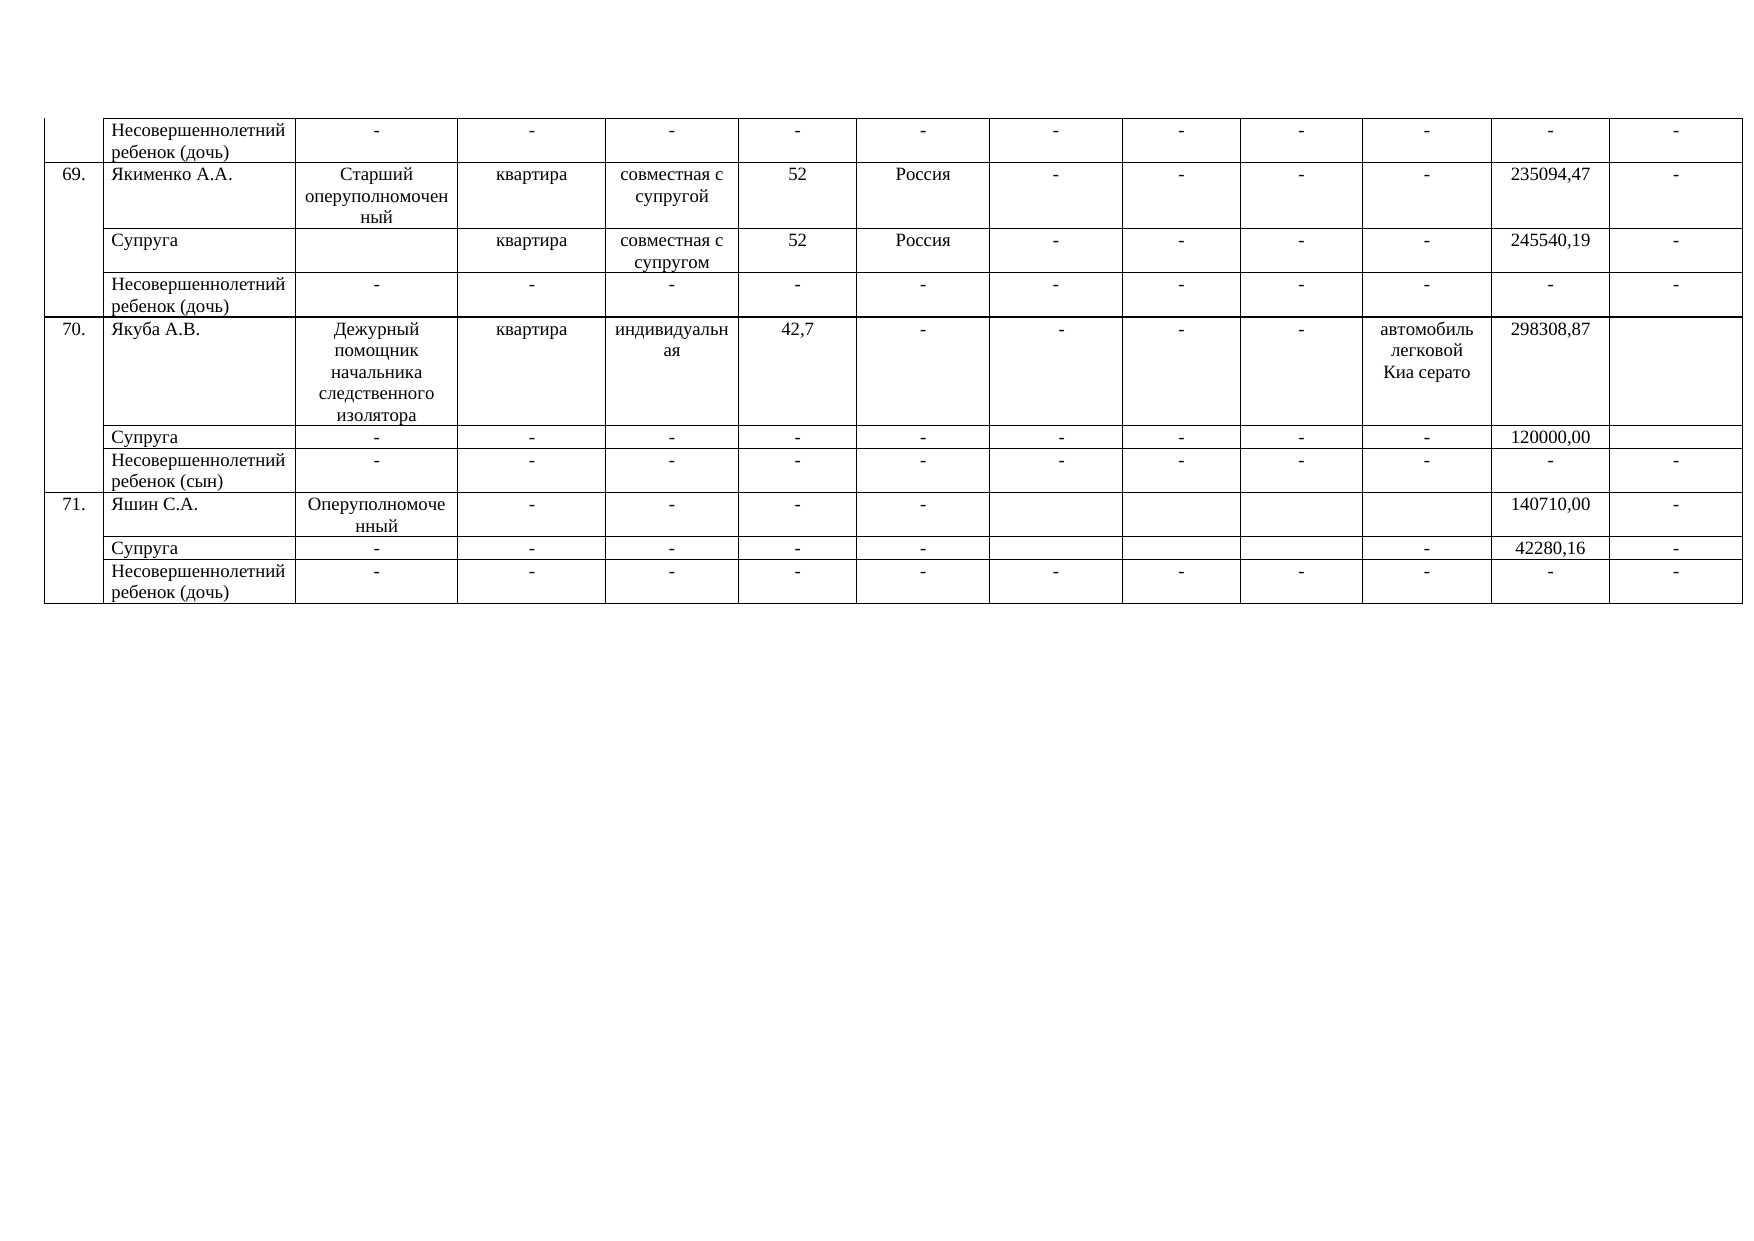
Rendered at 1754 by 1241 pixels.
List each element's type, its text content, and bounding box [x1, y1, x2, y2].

table_cell - [1492, 273, 1609, 316]
table_cell - [458, 537, 605, 559]
table_cell [1610, 318, 1742, 425]
table_cell - [857, 273, 989, 316]
table_cell - [606, 273, 738, 316]
table_cell - [1492, 449, 1609, 492]
table_cell - [1241, 426, 1362, 448]
table_cell - [739, 537, 856, 559]
table_cell - [857, 119, 989, 162]
table_cell автомобиль легковой Киа серато [1363, 318, 1491, 425]
table_cell - [1492, 560, 1609, 603]
table_cell 52 [739, 229, 856, 272]
table_cell 70. [45, 318, 103, 492]
table_cell - [458, 560, 605, 603]
table_cell - [296, 119, 457, 162]
table_cell - [606, 426, 738, 448]
table_cell - [739, 493, 856, 536]
table_cell 298308,87 [1492, 318, 1609, 425]
table_cell - [857, 318, 989, 425]
table_cell совместная с супругом [606, 229, 738, 272]
table_cell 52 [739, 163, 856, 228]
table_cell - [990, 318, 1122, 425]
table_cell Якименко А.А. [104, 163, 295, 228]
table_cell - [990, 426, 1122, 448]
table_cell - [1123, 318, 1240, 425]
table_cell - [458, 273, 605, 316]
table_cell - [739, 273, 856, 316]
table_cell - [1123, 229, 1240, 272]
table_cell - [857, 426, 989, 448]
table_cell - [990, 273, 1122, 316]
table_cell [1241, 537, 1362, 559]
table_cell Несовершеннолетний ребенок (дочь) [104, 119, 295, 162]
table_cell - [990, 560, 1122, 603]
table_cell Супруга [104, 426, 295, 448]
table_cell - [296, 537, 457, 559]
table_cell 235094,47 [1492, 163, 1609, 228]
table_cell [990, 493, 1122, 536]
table_cell - [1610, 163, 1742, 228]
table_cell - [296, 273, 457, 316]
table_cell [296, 229, 457, 272]
table_cell - [739, 119, 856, 162]
table_cell - [1363, 163, 1491, 228]
table_cell индивидуальная [606, 318, 738, 425]
table_cell - [990, 449, 1122, 492]
table_cell - [1123, 426, 1240, 448]
table_cell - [1123, 273, 1240, 316]
table_cell - [458, 449, 605, 492]
table_cell - [296, 560, 457, 603]
table_cell Несовершеннолетний ребенок (сын) [104, 449, 295, 492]
table_cell Супруга [104, 229, 295, 272]
table_cell [1241, 493, 1362, 536]
table_cell [1123, 493, 1240, 536]
table_cell - [1610, 449, 1742, 492]
table_cell - [739, 560, 856, 603]
table_cell - [1363, 560, 1491, 603]
table_cell Россия [857, 163, 989, 228]
table_cell - [1123, 449, 1240, 492]
table_cell - [739, 449, 856, 492]
table_cell - [990, 119, 1122, 162]
table_cell Яшин С.А. [104, 493, 295, 536]
table_cell - [1241, 119, 1362, 162]
table_cell - [1492, 119, 1609, 162]
table_cell - [1363, 229, 1491, 272]
table_cell - [857, 493, 989, 536]
table_cell - [1363, 119, 1491, 162]
table_cell - [990, 163, 1122, 228]
table_cell Оперуполномоченный [296, 493, 457, 536]
table_cell 42,7 [739, 318, 856, 425]
table_cell - [1610, 537, 1742, 559]
table_cell - [296, 449, 457, 492]
table_cell 71. [45, 493, 103, 603]
table_cell - [990, 229, 1122, 272]
table_cell - [1241, 318, 1362, 425]
table_cell - [1610, 273, 1742, 316]
table_cell - [606, 537, 738, 559]
table_cell - [739, 426, 856, 448]
table_cell - [1241, 229, 1362, 272]
table_cell [1363, 493, 1491, 536]
table_cell - [857, 560, 989, 603]
table_cell Супруга [104, 537, 295, 559]
table_cell 140710,00 [1492, 493, 1609, 536]
table_cell - [1363, 537, 1491, 559]
table_cell Якуба А.В. [104, 318, 295, 425]
table_cell квартира [458, 318, 605, 425]
table_cell - [1241, 560, 1362, 603]
table_cell - [1241, 163, 1362, 228]
table_cell - [857, 537, 989, 559]
table_cell - [458, 119, 605, 162]
table_cell - [857, 449, 989, 492]
table_cell - [1610, 493, 1742, 536]
table_cell 42280,16 [1492, 537, 1609, 559]
table_cell [990, 537, 1122, 559]
table_cell - [1610, 560, 1742, 603]
table_cell [1610, 426, 1742, 448]
table_cell - [1363, 449, 1491, 492]
table_cell - [606, 119, 738, 162]
table_cell - [1363, 426, 1491, 448]
table_cell - [1123, 560, 1240, 603]
table_cell - [1123, 119, 1240, 162]
table_cell - [606, 449, 738, 492]
table_cell Россия [857, 229, 989, 272]
table_cell совместная с супругой [606, 163, 738, 228]
table_cell Дежурный помощник начальника следственного изолятора [296, 318, 457, 425]
table_cell 69. [45, 163, 103, 316]
table_cell квартира [458, 229, 605, 272]
table_cell - [606, 560, 738, 603]
table_cell 120000,00 [1492, 426, 1609, 448]
table_cell - [296, 426, 457, 448]
table_cell - [1610, 119, 1742, 162]
table_cell - [606, 493, 738, 536]
table_cell - [458, 426, 605, 448]
table_cell [1123, 537, 1240, 559]
table_cell Несовершеннолетний ребенок (дочь) [104, 273, 295, 316]
table_cell 245540,19 [1492, 229, 1609, 272]
table_cell - [1123, 163, 1240, 228]
table_cell - [1241, 449, 1362, 492]
table_cell квартира [458, 163, 605, 228]
table_cell Старший оперуполномоченный [296, 163, 457, 228]
table_cell - [1241, 273, 1362, 316]
table_cell Несовершеннолетний ребенок (дочь) [104, 560, 295, 603]
table_cell - [1610, 229, 1742, 272]
table_cell - [458, 493, 605, 536]
table_cell - [1363, 273, 1491, 316]
